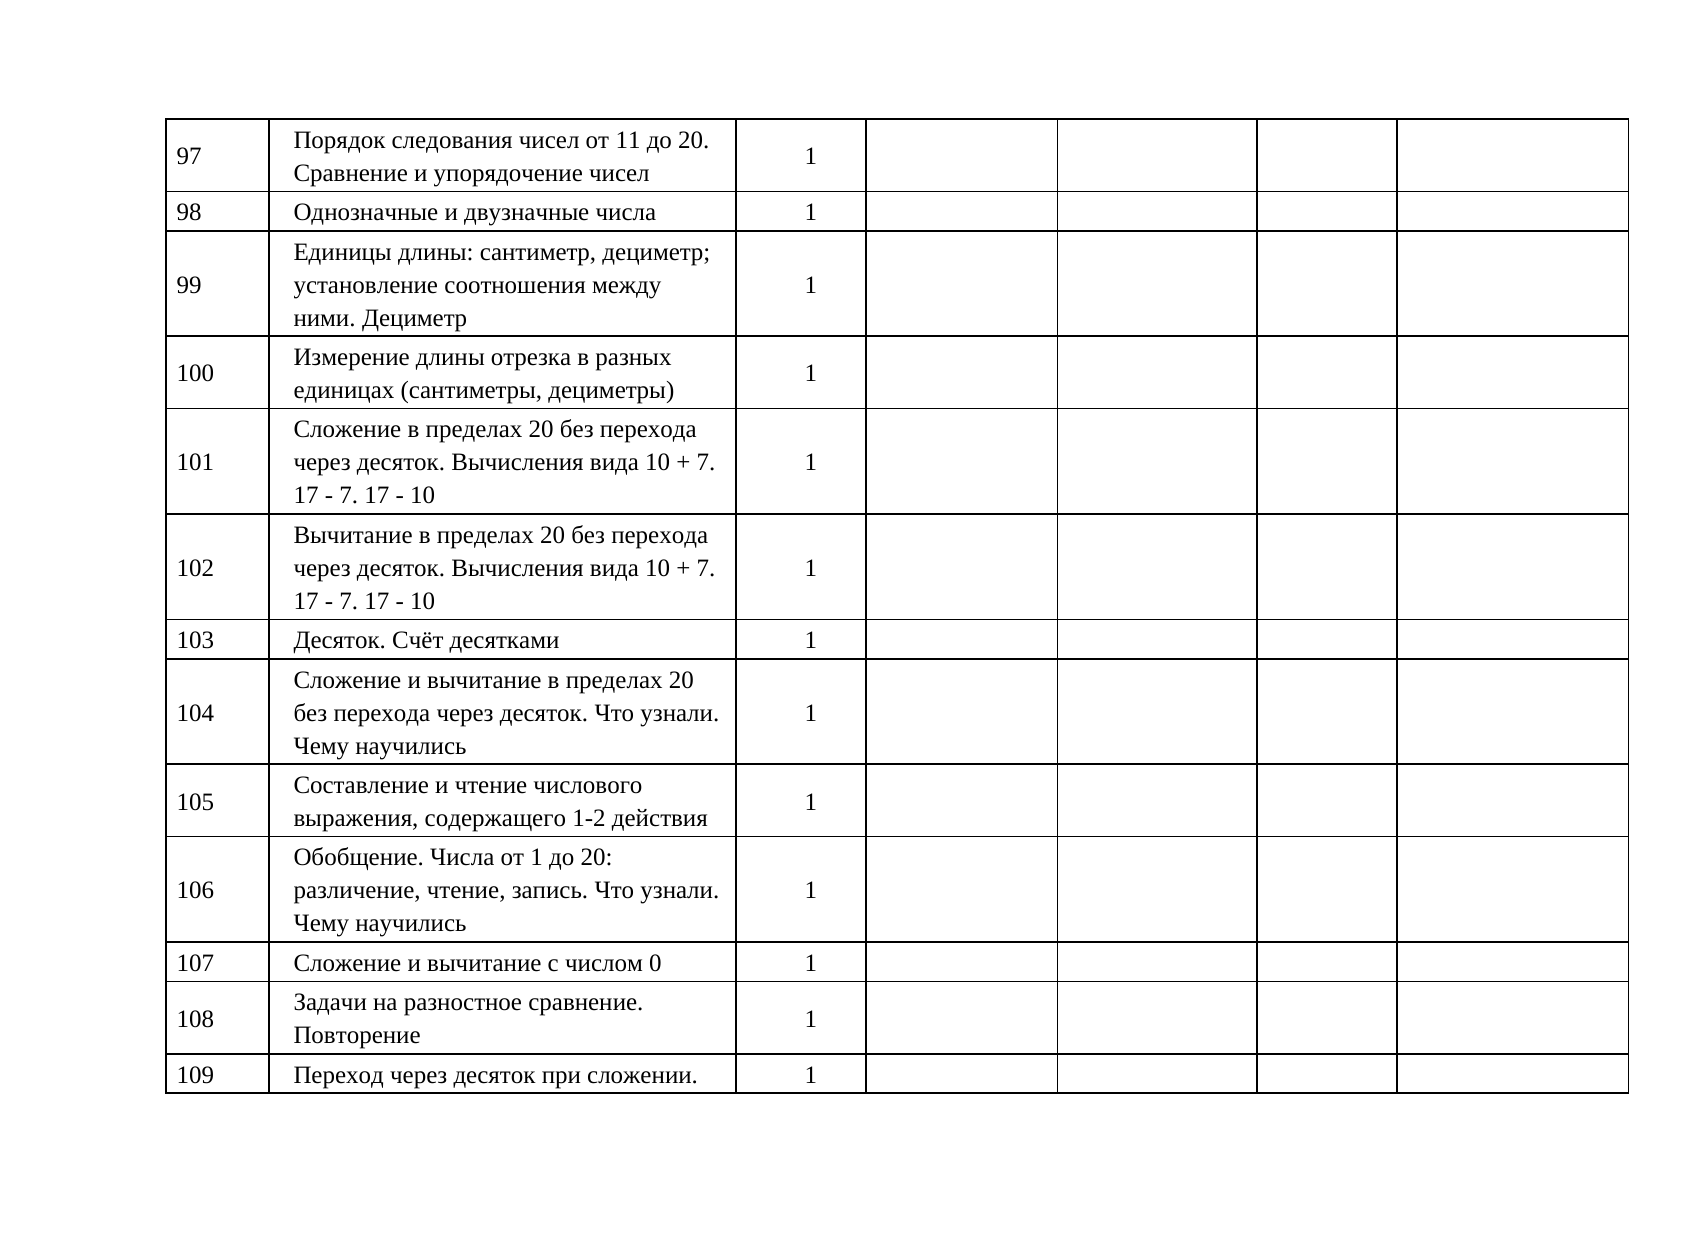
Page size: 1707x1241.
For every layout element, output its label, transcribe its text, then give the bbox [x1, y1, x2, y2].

table_cell Вычитание в пределах 20 без перехода через десяток. Вычисления вида 10 + 7. 17 - 7. 17 - 10 [270, 515, 735, 618]
table_cell 104 [167, 660, 268, 763]
table_cell [867, 337, 1057, 408]
table_cell Сложение в пределах 20 без перехода через десяток. Вычисления вида 10 + 7. 17 - 7. 17 - 10 [270, 409, 735, 513]
table_cell 1 [737, 192, 865, 230]
table_cell [1398, 1055, 1628, 1092]
table_cell [1258, 837, 1396, 941]
table_cell 102 [167, 515, 268, 618]
table_cell [867, 837, 1057, 941]
table_cell 1 [737, 409, 865, 513]
table_cell [1058, 515, 1256, 618]
table_cell [1058, 837, 1256, 941]
table_cell [867, 1055, 1057, 1092]
table_cell [1258, 660, 1396, 763]
table_cell [1398, 409, 1628, 513]
table_cell 107 [167, 943, 268, 981]
table_cell [1398, 765, 1628, 836]
table_cell [867, 120, 1057, 191]
table_cell [1258, 409, 1396, 513]
table_cell [867, 409, 1057, 513]
table_cell Сложение и вычитание с числом 0 [270, 943, 735, 981]
table_cell [1398, 232, 1628, 335]
table_cell 1 [737, 660, 865, 763]
table_cell [867, 232, 1057, 335]
table_cell [1398, 982, 1628, 1053]
table_cell 1 [737, 982, 865, 1053]
table_cell [1058, 120, 1256, 191]
table_cell 1 [737, 232, 865, 335]
table_cell Порядок следования чисел от 11 до 20. Сравнение и упорядочение чисел [270, 120, 735, 191]
table_cell 1 [737, 1055, 865, 1092]
table_cell 97 [167, 120, 268, 191]
table_cell [1258, 192, 1396, 230]
table_cell [867, 660, 1057, 763]
table_cell [1258, 1055, 1396, 1092]
table_cell 99 [167, 232, 268, 335]
table_cell 1 [737, 120, 865, 191]
table_cell Составление и чтение числового выражения, содержащего 1-2 действия [270, 765, 735, 836]
table_cell [1058, 337, 1256, 408]
table_cell [867, 620, 1057, 658]
table_cell [1058, 765, 1256, 836]
table_cell [867, 943, 1057, 981]
table_cell Измерение длины отрезка в разных единицах (сантиметры, дециметры) [270, 337, 735, 408]
table_cell 1 [737, 765, 865, 836]
table_cell [1058, 620, 1256, 658]
table_cell 109 [167, 1055, 268, 1092]
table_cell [270, 1055, 735, 1092]
table_cell [1058, 660, 1256, 763]
table_cell [1058, 192, 1256, 230]
table_cell Десяток. Счёт десятками [270, 620, 735, 658]
table_cell Единицы длины: сантиметр, дециметр; установление соотношения между ними. Дециметр [270, 232, 735, 335]
table_cell [1398, 515, 1628, 618]
table_cell [1258, 765, 1396, 836]
table_cell [1258, 943, 1396, 981]
table_cell [1058, 232, 1256, 335]
table_cell [1258, 120, 1396, 191]
table_cell [1398, 337, 1628, 408]
table_cell 1 [737, 620, 865, 658]
table_cell 1 [737, 943, 865, 981]
table_cell [1398, 620, 1628, 658]
table_cell [1398, 943, 1628, 981]
table_cell 1 [737, 837, 865, 941]
table_cell [867, 192, 1057, 230]
table_cell [867, 982, 1057, 1053]
table_cell [1398, 837, 1628, 941]
table_cell 105 [167, 765, 268, 836]
table_cell [1258, 515, 1396, 618]
table_cell 1 [737, 515, 865, 618]
table_cell 98 [167, 192, 268, 230]
table_cell [1398, 660, 1628, 763]
table_cell 101 [167, 409, 268, 513]
table_cell [1058, 982, 1256, 1053]
table_cell Задачи на разностное сравнение. Повторение [270, 982, 735, 1053]
table_cell [1258, 620, 1396, 658]
table_cell [1058, 1055, 1256, 1092]
table_cell 1 [737, 337, 865, 408]
table_cell [1058, 943, 1256, 981]
table_cell 108 [167, 982, 268, 1053]
table_cell Однозначные и двузначные числа [270, 192, 735, 230]
table_cell 103 [167, 620, 268, 658]
table_cell [867, 765, 1057, 836]
table_cell 100 [167, 337, 268, 408]
table_cell 106 [167, 837, 268, 941]
table_cell [1258, 982, 1396, 1053]
table_cell [1398, 192, 1628, 230]
table_cell Обобщение. Числа от 1 до 20: различение, чтение, запись. Что узнали. Чему научились [270, 837, 735, 941]
table_cell [1258, 232, 1396, 335]
table_cell [1058, 409, 1256, 513]
table_cell Сложение и вычитание в пределах 20 без перехода через десяток. Что узнали. Чему научились [270, 660, 735, 763]
table_cell [867, 515, 1057, 618]
table_cell [1258, 337, 1396, 408]
table_cell [1398, 120, 1628, 191]
